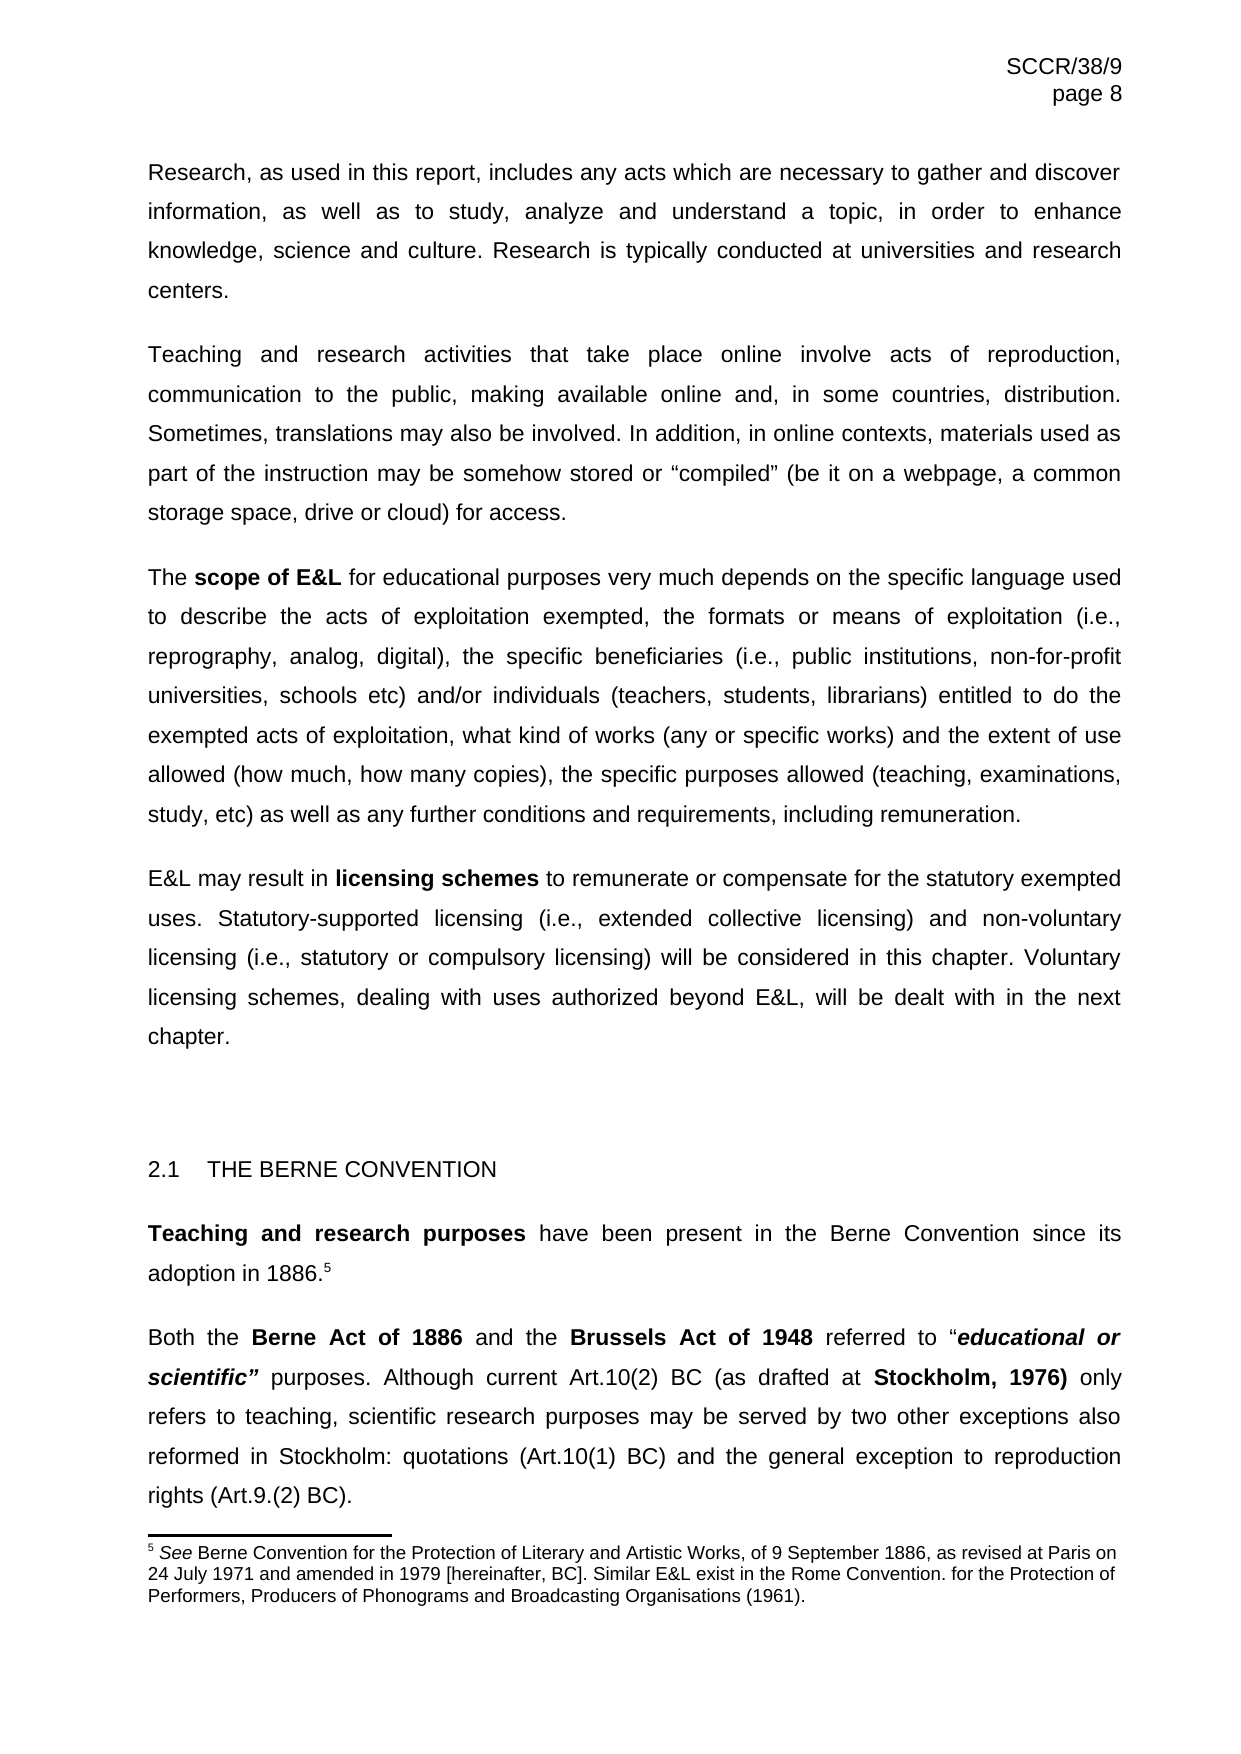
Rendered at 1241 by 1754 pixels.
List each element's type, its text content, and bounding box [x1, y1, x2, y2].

text E&L may result in licensing schemes to remunerate or compensate for the statutory exempted uses. Statutory-supported licensing (i.e., extended collective licensing) and non-voluntary licensing (i.e., statutory or compulsory licensing) will be considered in this chapter. Voluntary licensing schemes, dealing with uses authorized beyond E&L, will be dealt with in the next chapter. [148, 865, 1122, 1049]
text Research, as used in this report, includes any acts which are necessary to gather and discover information, as well as to study, analyze and understand a topic, in order to enhance knowledge, science and culture. Research is typically conducted at universities and research centers. [148, 158, 1122, 303]
text Both the Berne Act of 1886 and the Brussels Act of 1948 referred to “educational or scientific” purposes. Although current Art.10(2) BC (as drafted at Stockholm, 1976) only refers to teaching, scientific research purposes may be served by two other exceptions also reformed in Stockholm: quotations (Art.10(1) BC) and the general exception to reproduction rights (Art.9.(2) BC). [148, 1324, 1122, 1508]
text 2.1 THE BERNE CONVENTION [148, 1156, 1122, 1182]
text The scope of E&L for educational purposes very much depends on the specific language used to describe the acts of exploitation exempted, the formats or means of exploitation (i.e., reprography, analog, digital), the specific beneficiaries (i.e., public institutions, non-for-profit universities, schools etc) and/or individuals (teachers, students, librarians) entitled to do the exempted acts of exploitation, what kind of works (any or specific works) and the extent of use allowed (how much, how many copies), the specific purposes allowed (teaching, examinations, study, etc) as well as any further conditions and requirements, including remuneration. [148, 564, 1122, 827]
text Teaching and research purposes have been present in the Berne Convention since its adoption in 1886. [148, 1220, 1122, 1286]
text Teaching and research activities that take place online involve acts of reproduction, communication to the public, making available online and, in some countries, distribution. Sometimes, translations may also be involved. In addition, in online contexts, materials used as part of the instruction may be somehow stored or “compiled” (be it on a webpage, a common storage space, drive or cloud) for access. [148, 341, 1122, 526]
